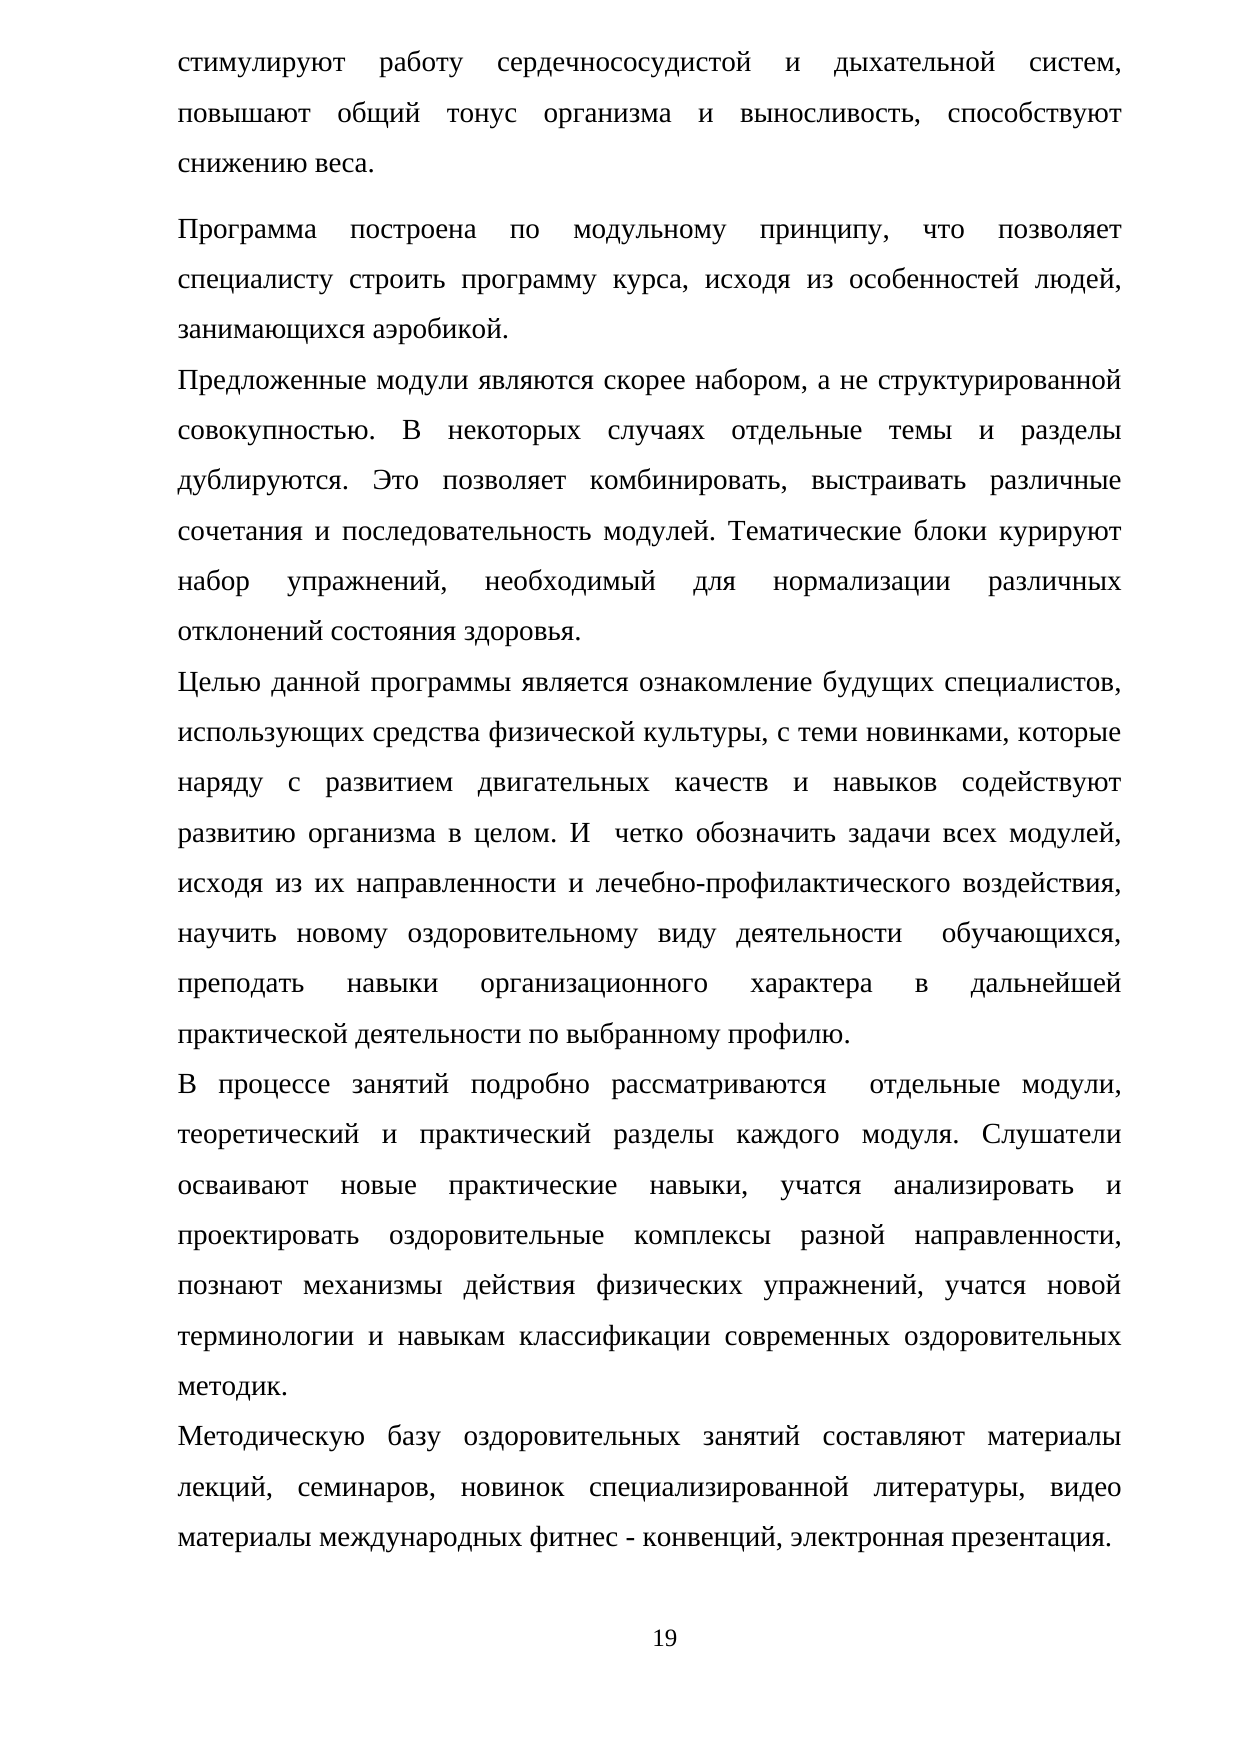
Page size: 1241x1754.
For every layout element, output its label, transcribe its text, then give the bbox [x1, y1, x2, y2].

text Методическую базу оздоровительных занятий составляют материалы лекций, семинаров, новинок специализированной литературы, видео материалы международных фитнес - конвенций, электронная презентация. [177, 1418, 1122, 1553]
text В процессе занятий подробно рассматриваются отдельные модули, теоретический и практический разделы каждого модуля. Слушатели осваивают новые практические навыки, учатся анализировать и проектировать оздоровительные комплексы разной направленности, познают механизмы действия физических упражнений, учатся новой терминологии и навыкам классификации современных оздоровительных методик. [177, 1066, 1122, 1402]
text Программа построена по модульному принципу, что позволяет специалисту строить программу курса, исходя из особенностей людей, занимающихся аэробикой. [177, 211, 1122, 345]
text Целью данной программы является ознакомление будущих специалистов, использующих средства физической культуры, с теми новинками, которые наряду с развитием двигательных качеств и навыков содействуют развитию организма в целом. И четко обозначить задачи всех модулей, исходя из их направленности и лечебно-профилактического воздействия, научить новому оздоровительному виду деятельности обучающихся, преподать навыки организационного характера в дальнейшей практической деятельности по выбранному профилю. [177, 664, 1122, 1049]
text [177, 44, 1122, 178]
text Предложенные модули являются скорее набором, а не структурированной совокупностью. В некоторых случаях отдельные темы и разделы дублируются. Это позволяет комбинировать, выстраивать различные сочетания и последовательность модулей. Тематические блоки курируют набор упражнений, необходимый для нормализации различных отклонений состояния здоровья. [177, 362, 1122, 647]
